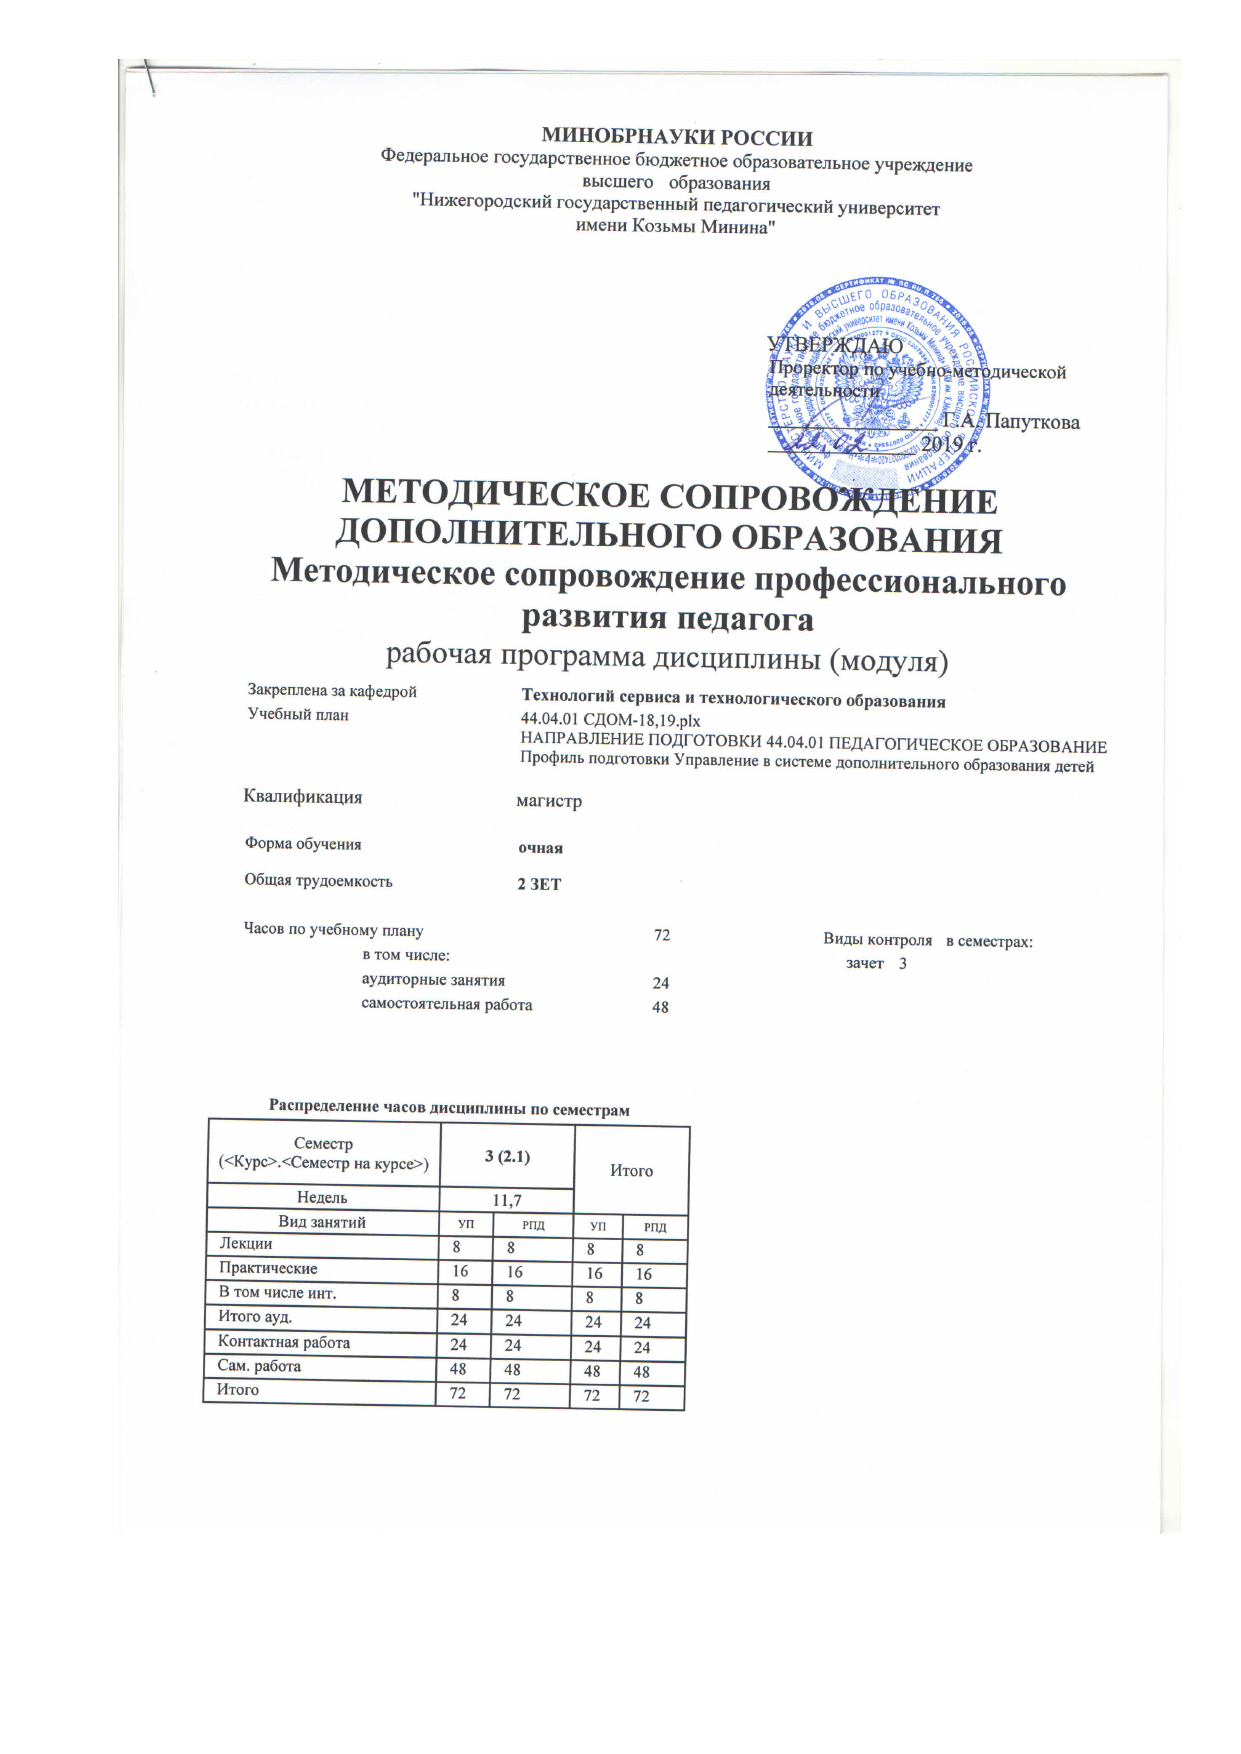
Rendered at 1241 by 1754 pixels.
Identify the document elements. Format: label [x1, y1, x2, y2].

picture [118, 59, 1182, 1534]
